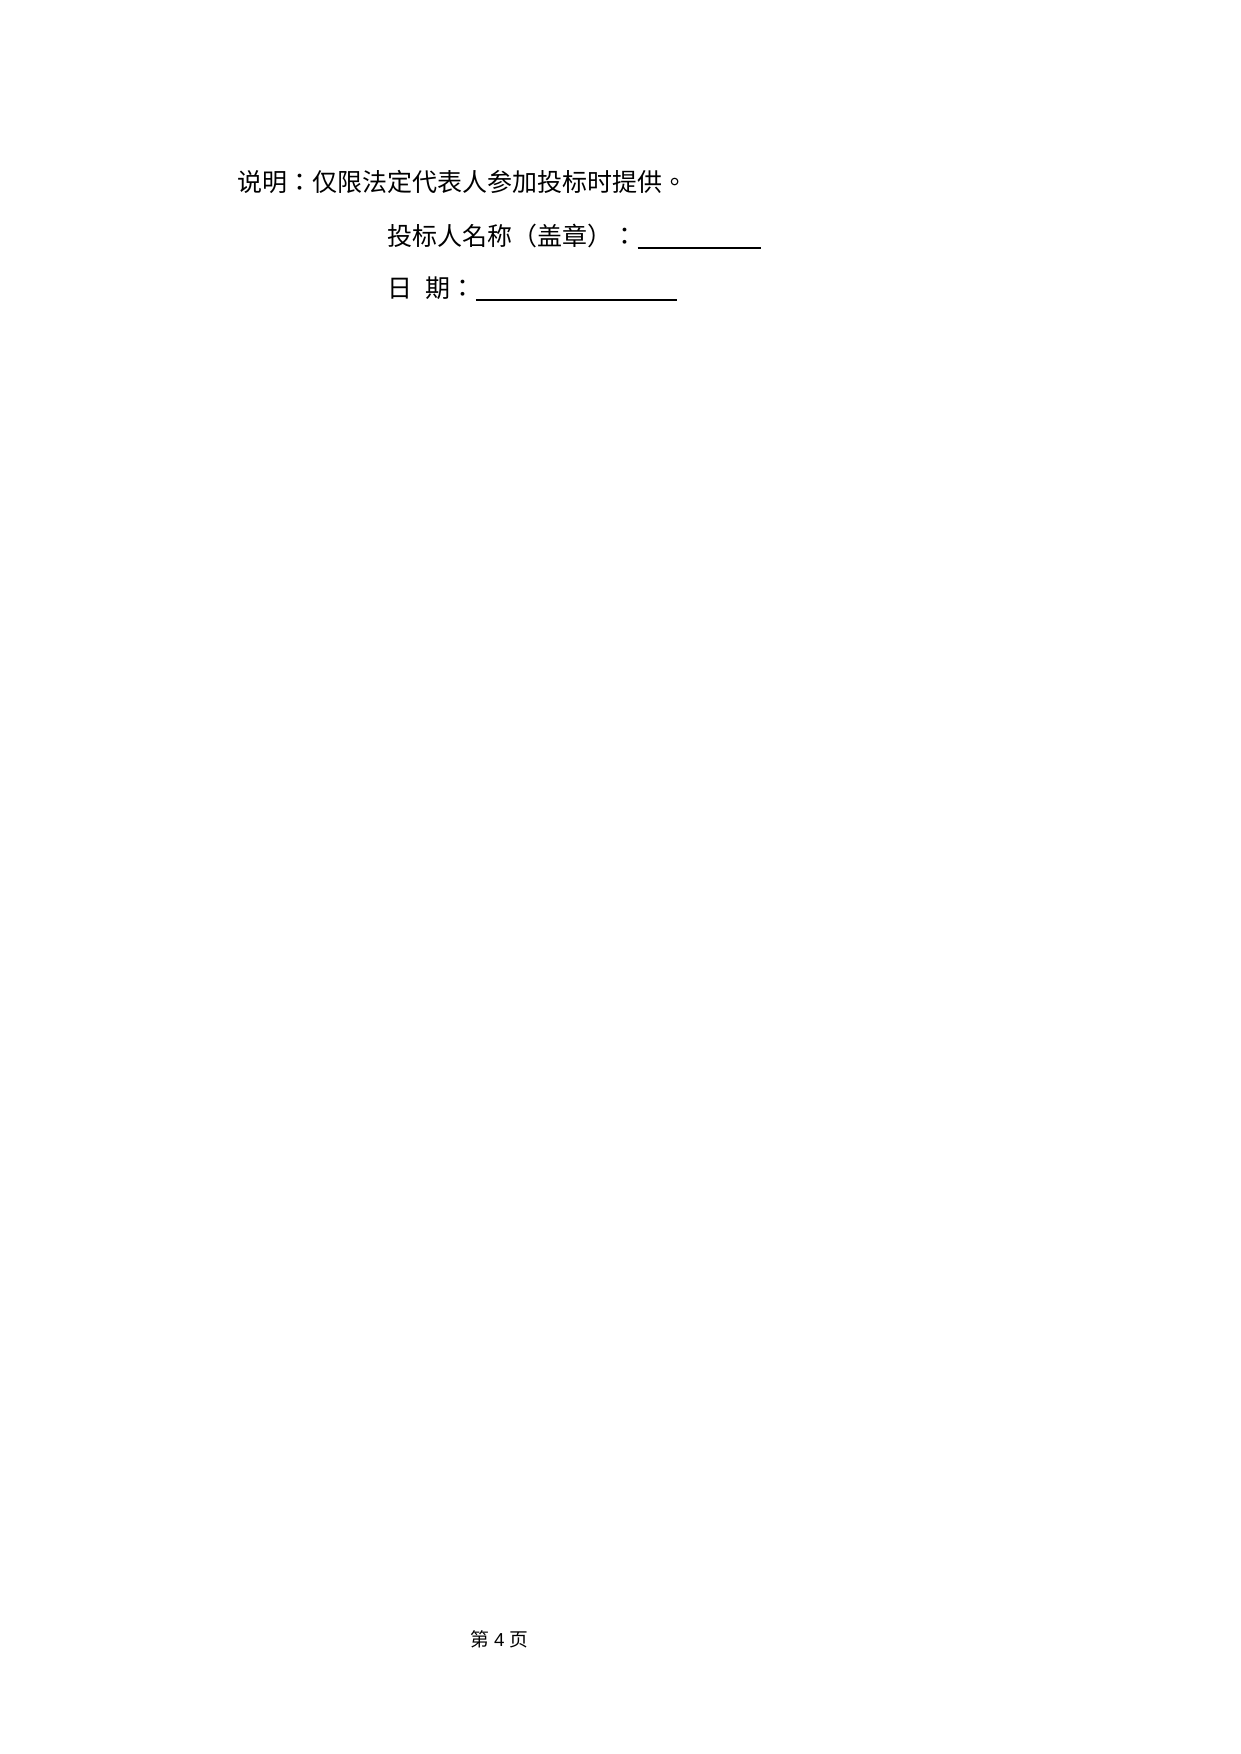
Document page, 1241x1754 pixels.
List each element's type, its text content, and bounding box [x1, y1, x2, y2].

text 投标人名称（盖章）： [187, 216, 1053, 253]
text 说明：仅限法定代表人参加投标时提供。 [187, 162, 1073, 198]
text 日 期： [187, 271, 1053, 305]
